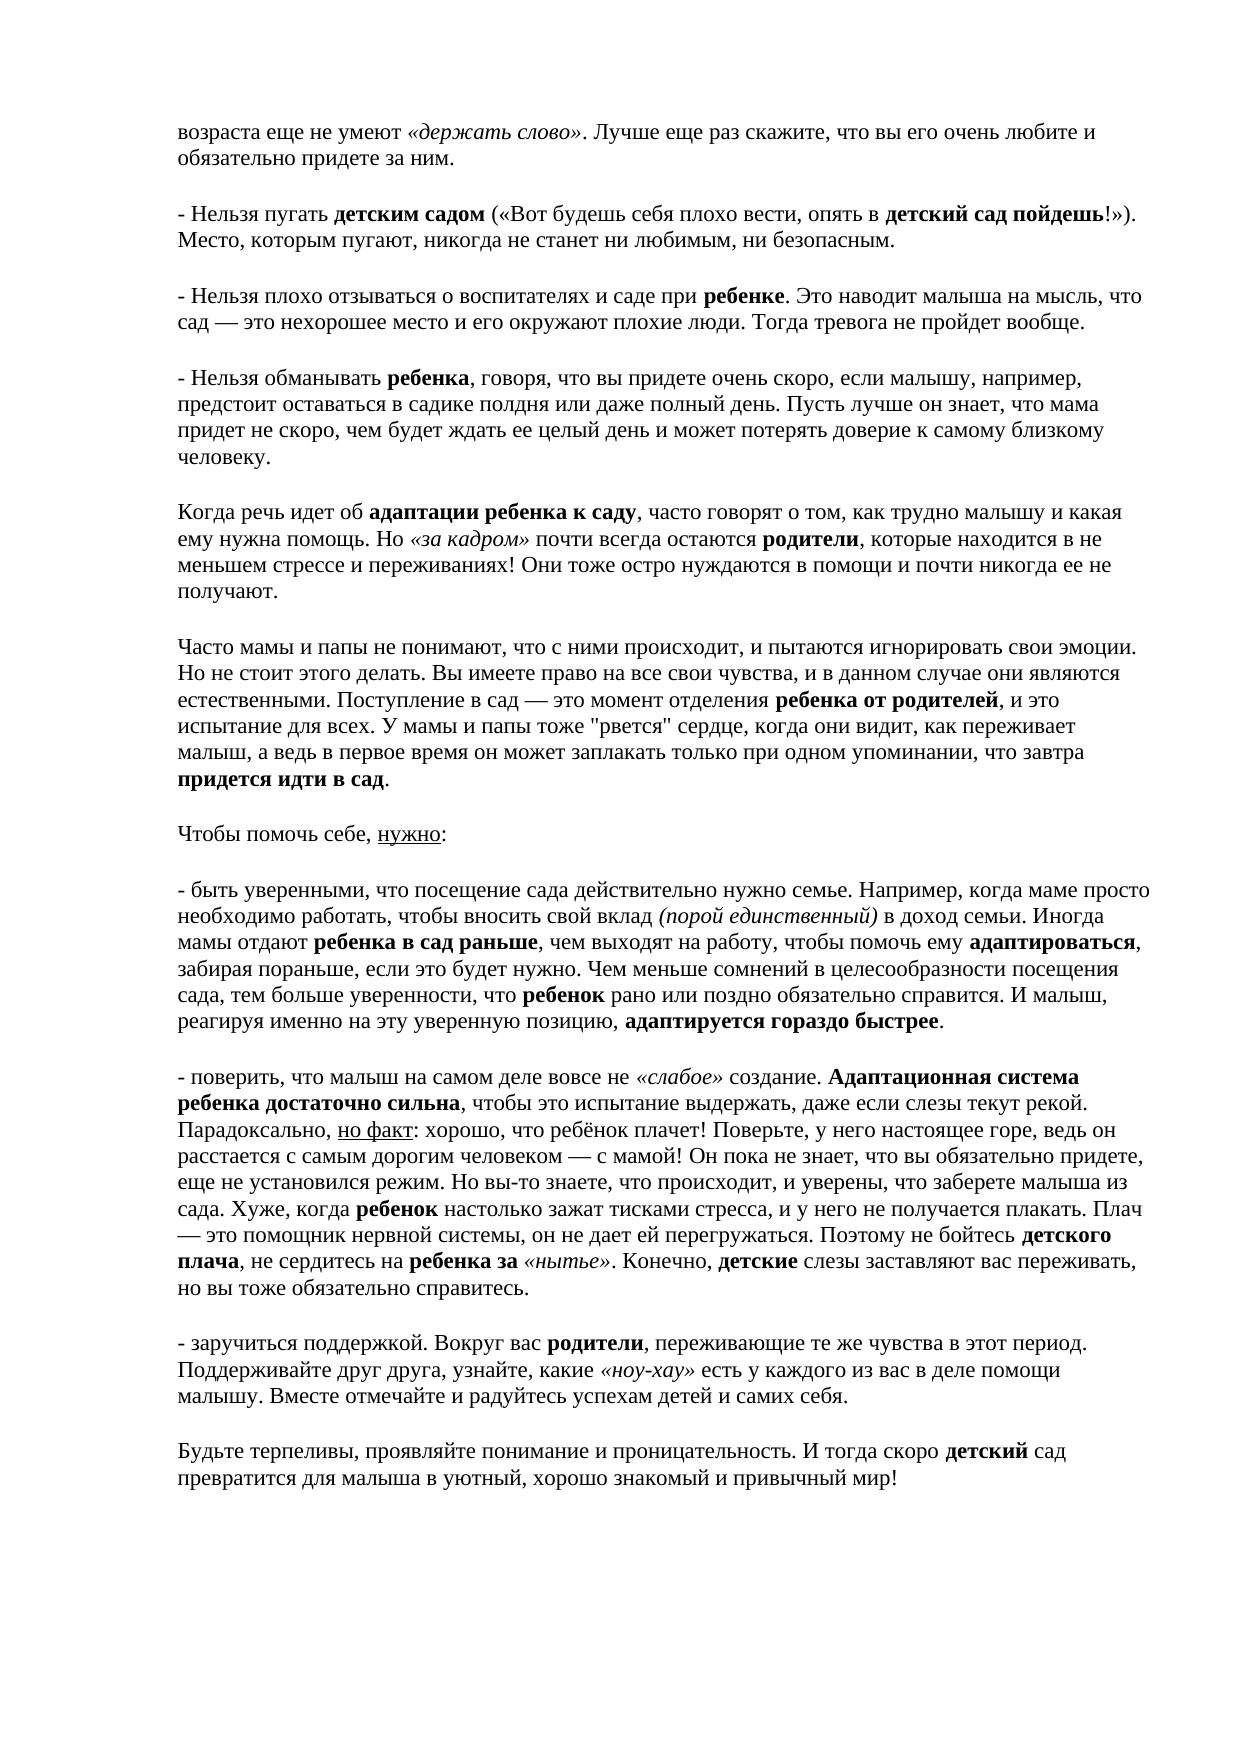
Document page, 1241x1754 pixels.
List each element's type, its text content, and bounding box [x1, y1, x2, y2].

text - быть уверенными, что посещение сада действительно нужно семье. Например, когда маме просто необходимо работать, чтобы вносить свой вклад (порой единственный) в доход семьи. Иногда мамы отдают ребенка в сад раньше, чем выходят на работу, чтобы помочь ему адаптироваться, забирая пораньше, если это будет нужно. Чем меньше сомнений в целесообразности посещения сада, тем больше уверенности, что ребенок рано или поздно обязательно справится. И малыш, реагируя именно на эту уверенную позицию, адаптируется гораздо быстрее. [177, 876, 1152, 1034]
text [177, 118, 1152, 171]
text Будьте терпеливы, проявляйте понимание и проницательность. И тогда скоро детский сад превратится для малыша в уютный, хорошо знакомый и привычный мир! [177, 1438, 1152, 1490]
text - Нельзя обманывать ребенка, говоря, что вы придете очень скоро, если малышу, например, предстоит оставаться в садике полдня или даже полный день. Пусть лучше он знает, что мама придет не скоро, чем будет ждать ее целый день и может потерять доверие к самому близкому человеку. [177, 364, 1152, 469]
text - заручиться поддержкой. Вокруг вас родители, переживающие те же чувства в этот период. Поддерживайте друг друга, узнайте, какие «ноу-хау» есть у каждого из вас в деле помощи малышу. Вместе отмечайте и радуйтесь успехам детей и самих себя. [177, 1329, 1152, 1408]
text - поверить, что малыш на самом деле вовсе не «слабое» создание. Адаптационная система ребенка достаточно сильна, чтобы это испытание выдержать, даже если слезы текут рекой. Парадоксально, но факт: хорошо, что ребёнок плачет! Поверьте, у него настоящее горе, ведь он расстается с самым дорогим человеком — с мамой! Он пока не знает, что вы обязательно придете, еще не установился режим. Но вы-то знаете, что происходит, и уверены, что заберете малыша из сада. Хуже, когда ребенок настолько зажат тисками стресса, и у него не получается плакать. Плач — это помощник нервной системы, он не дает ей перегружаться. Поэтому не бойтесь детского плача, не сердитесь на ребенка за «нытье». Конечно, детские слезы заставляют вас переживать, но вы тоже обязательно справитесь. [177, 1063, 1152, 1300]
text - Нельзя плохо отзываться о воспитателях и саде при ребенке. Это наводит малыша на мысль, что сад — это нехорошее место и его окружают плохие люди. Тогда тревога не пройдет вообще. [177, 282, 1152, 334]
text Когда речь идет об адаптации ребенка к саду, часто говорят о том, как трудно малышу и какая ему нужна помощь. Но «за кадром» почти всегда остаются родители, которые находится в не меньшем стрессе и переживаниях! Они тоже остро нуждаются в помощи и почти никогда ее не получают. [177, 498, 1152, 604]
text Чтобы помочь себе, нужно: [177, 820, 1152, 847]
text - Нельзя пугать детским садом («Вот будешь себя плохо вести, опять в детский сад пойдешь!»). Место, которым пугают, никогда не станет ни любимым, ни безопасным. [177, 200, 1152, 253]
text Часто мамы и папы не понимают, что с ними происходит, и пытаются игнорировать свои эмоции. Но не стоит этого делать. Вы имеете право на все свои чувства, и в данном случае они являются естественными. Поступление в сад — это момент отделения ребенка от родителей, и это испытание для всех. У мамы и папы тоже "рвется" сердце, когда они видит, как переживает малыш, а ведь в первое время он может заплакать только при одном упоминании, что завтра придется идти в сад. [177, 633, 1152, 791]
